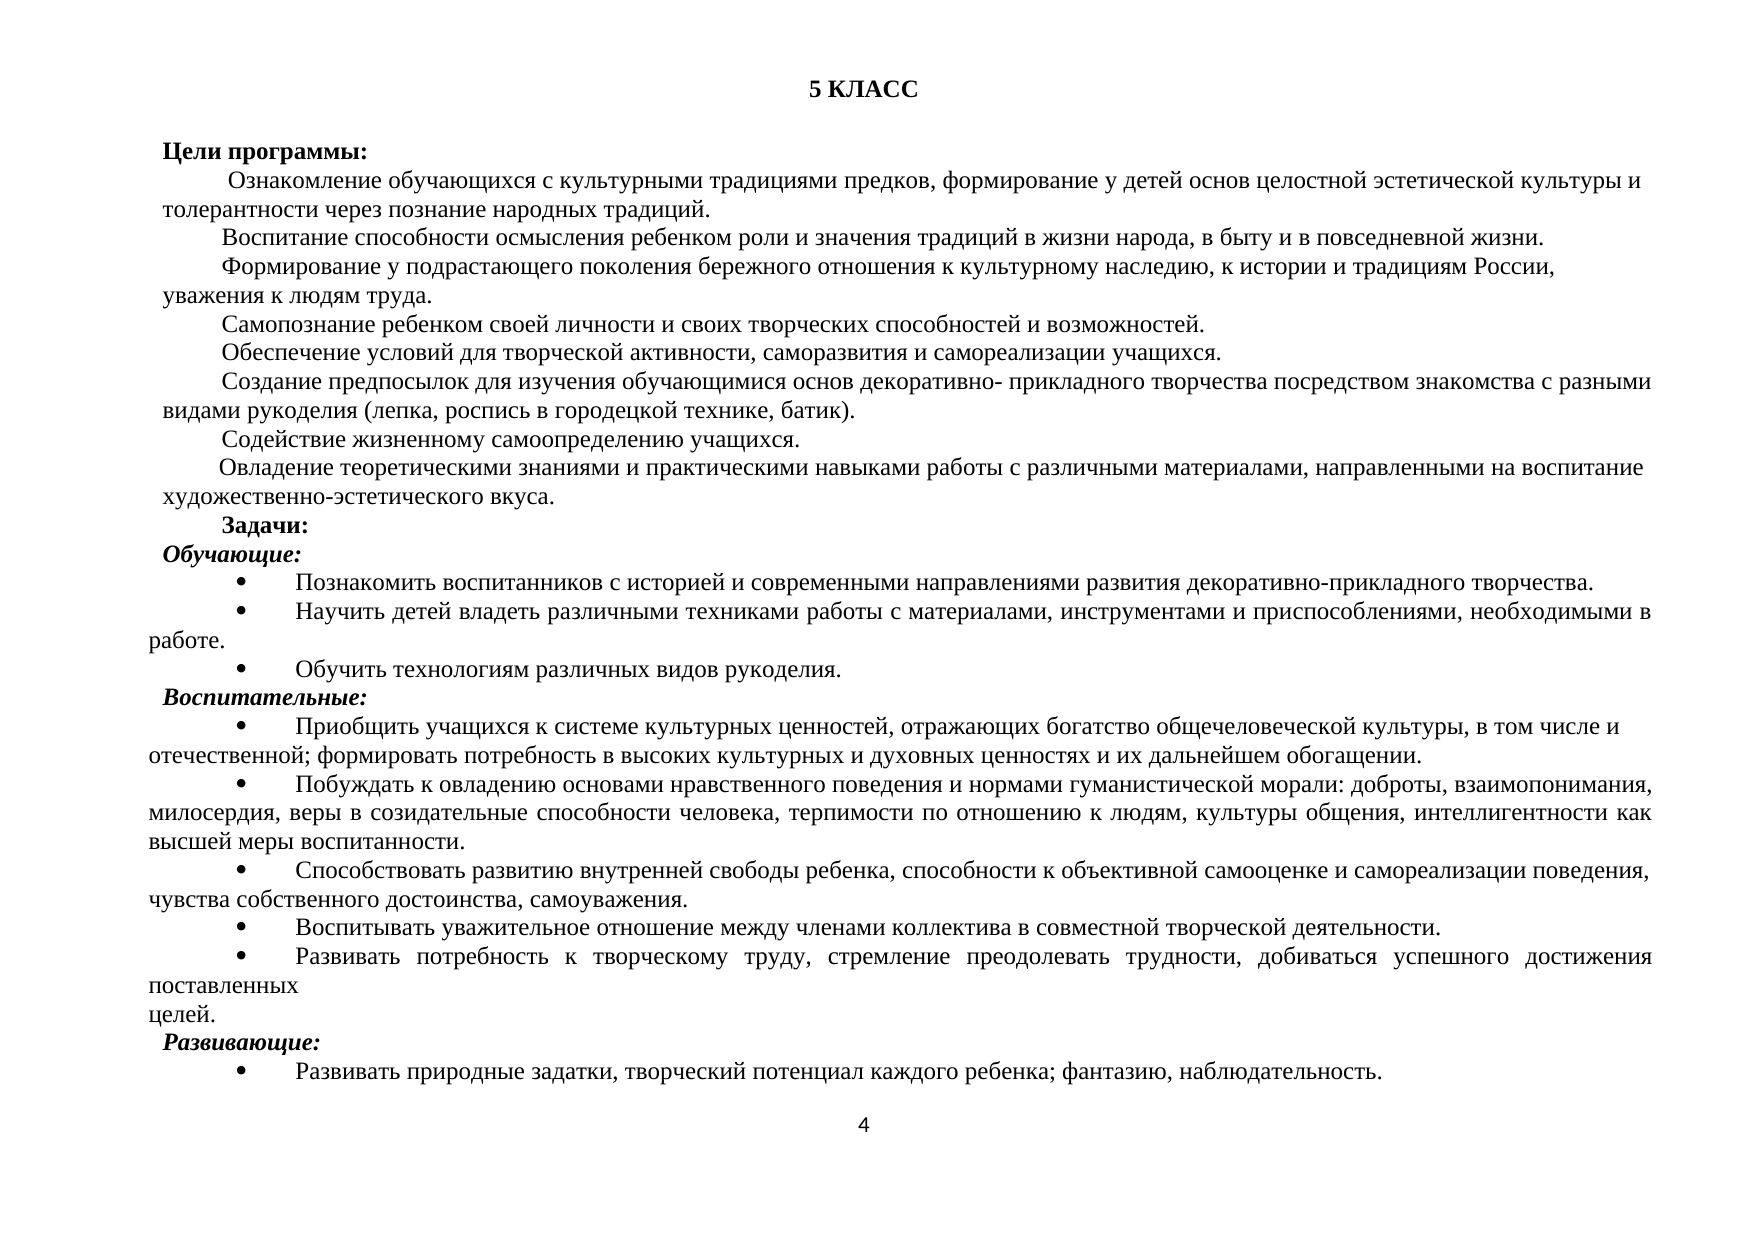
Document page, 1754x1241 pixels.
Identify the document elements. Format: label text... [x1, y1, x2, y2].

list Приобщить учащихся к системе культурных ценностей, отражающих богатство общечеловеческой культуры, в том числе и [148, 711, 1653, 740]
list Побуждать к овладению основами нравственного поведения и нормами гуманистической морали: доброты, взаимопонимания, [148, 769, 1653, 797]
text Обеспечение условий для творческой активности, саморазвития и самореализации учащихся. [74, 337, 1653, 366]
text видами рукоделия (лепка, роспись в городецкой технике, батик). [74, 395, 1653, 424]
text Создание предпосылок для изучения обучающимися основ декоративно- прикладного творчества посредством знакомства с разными [74, 366, 1653, 395]
text отечественной; формировать потребность в высоких культурных и духовных ценностях и их дальнейшем обогащении. [148, 740, 1653, 769]
list Развивать природные задатки, творческий потенциал каждого ребенка; фантазию, наблюдательность. [148, 1056, 1653, 1085]
list Способствовать развитию внутренней свободы ребенка, способности к объективной самооценке и самореализации поведения, [148, 855, 1653, 884]
list Познакомить воспитанников с историей и современными направлениями развития декоративно-прикладного творчества. [148, 567, 1653, 596]
list Развивать потребность к творческому труду, стремление преодолевать трудности, добиваться успешного достижения поставленных [148, 941, 1653, 999]
text Развивающие: [74, 1027, 1653, 1056]
text Содействие жизненному самоопределению учащихся. [74, 424, 1653, 452]
text уважения к людям труда. [74, 280, 1653, 309]
list Воспитывать уважительное отношение между членами коллектива в совместной творческой деятельности. [148, 912, 1653, 941]
text Формирование у подрастающего поколения бережного отношения к культурному наследию, к истории и традициям России, [74, 251, 1653, 280]
text Задачи: [74, 510, 1653, 539]
text толерантности через познание народных традиций. [74, 194, 1653, 222]
text Самопознание ребенком своей личности и своих творческих способностей и возможностей. [74, 309, 1653, 337]
list Научить детей владеть различными техниками работы с материалами, инструментами и приспособлениями, необходимыми в работе. [148, 596, 1653, 654]
text художественно-эстетического вкуса. [74, 481, 1653, 510]
text Обучающие: [74, 539, 1653, 567]
text чувства собственного достоинства, самоуважения. [148, 884, 1653, 912]
list Обучить технологиям различных видов рукоделия. [148, 654, 1653, 682]
text Овладение теоретическими знаниями и практическими навыками работы с различными материалами, направленными на воспитание [74, 452, 1653, 481]
text целей. [148, 999, 1653, 1027]
text 5 КЛАСС [74, 74, 1653, 103]
text милосердия, веры в созидательные способности человека, терпимости по отношению к людям, культуры общения, интеллигентности как высшей меры воспитанности. [148, 797, 1653, 855]
text Цели программы: [74, 136, 1653, 165]
text Ознакомление обучающихся с культурными традициями предков, формирование у детей основ целостной эстетической культуры и [74, 165, 1653, 194]
text Воспитательные: [74, 682, 1653, 711]
text Воспитание способности осмысления ребенком роли и значения традиций в жизни народа, в быту и в повседневной жизни. [74, 222, 1653, 251]
